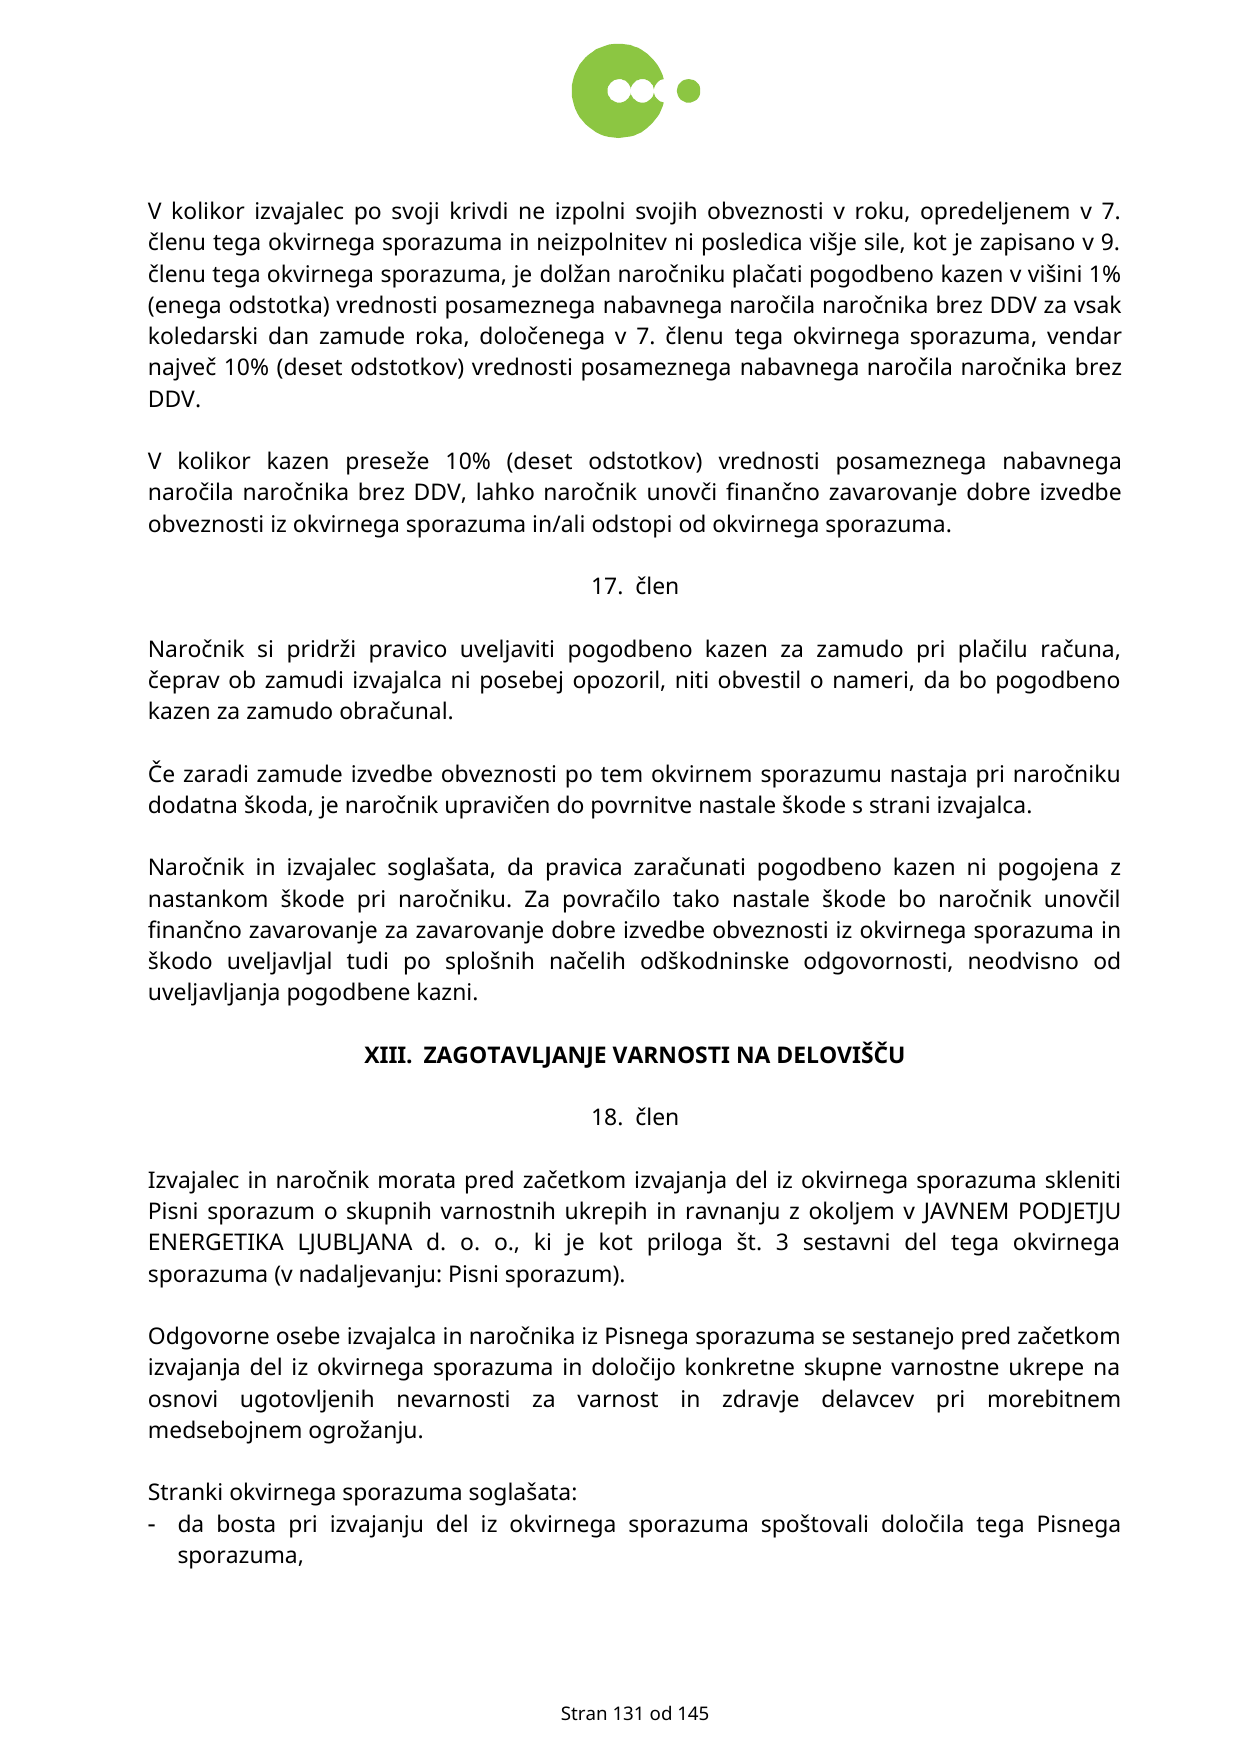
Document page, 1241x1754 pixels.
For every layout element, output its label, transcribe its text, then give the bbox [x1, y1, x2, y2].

text Če zaradi zamude izvedbe obveznosti po tem okvirnem sporazumu nastaja pri naročniku dodatna škoda, je naročnik upravičen do povrnitve nastale škode s strani izvajalca. [148, 757, 1122, 820]
text Odgovorne osebe izvajalca in naročnika iz Pisnega sporazuma se sestanejo pred začetkom izvajanja del iz okvirnega sporazuma in določijo konkretne skupne varnostne ukrepe na osnovi ugotovljenih nevarnosti za varnost in zdravje delavcev pri morebitnem medsebojnem ogrožanju. [148, 1320, 1122, 1445]
text Naročnik in izvajalec soglašata, da pravica zaračunati pogodbeno kazen ni pogojena z nastankom škode pri naročniku. Za povračilo tako nastale škode bo naročnik unovčil finančno zavarovanje za zavarovanje dobre izvedbe obveznosti iz okvirnega sporazuma in škodo uveljavljal tudi po splošnih načelih odškodninske odgovornosti, neodvisno od uveljavljanja pogodbene kazni. [148, 851, 1122, 1007]
text Izvajalec in naročnik morata pred začetkom izvajanja del iz okvirnega sporazuma skleniti Pisni sporazum o skupnih varnostnih ukrepih in ravnanju z okoljem v JAVNEM PODJETJU ENERGETIKA LJUBLJANA d. o. o., ki je kot priloga št. 3 sestavni del tega okvirnega sporazuma (v nadaljevanju: Pisni sporazum). [148, 1164, 1122, 1289]
list člen [148, 570, 1122, 601]
text Naročnik si pridrži pravico uveljaviti pogodbeno kazen za zamudo pri plačilu računa, čeprav ob zamudi izvajalca ni posebej opozoril, niti obvestil o nameri, da bo pogodbeno kazen za zamudo obračunal. [148, 632, 1122, 726]
list člen [148, 1101, 1122, 1132]
text V kolikor kazen preseže 10% (deset odstotkov) vrednosti posameznega nabavnega naročila naročnika brez DDV, lahko naročnik unovči finančno zavarovanje dobre izvedbe obveznosti iz okvirnega sporazuma in/ali odstopi od okvirnega sporazuma. [148, 445, 1122, 539]
text Stranki okvirnega sporazuma soglašata: [148, 1476, 1122, 1507]
list ZAGOTAVLJANJE VARNOSTI NA DELOVIŠČU [148, 1039, 1122, 1070]
text V kolikor izvajalec po svoji krivdi ne izpolni svojih obveznosti v roku, opredeljenem v 7. členu tega okvirnega sporazuma in neizpolnitev ni posledica višje sile, kot je zapisano v 9. členu tega okvirnega sporazuma, je dolžan naročniku plačati pogodbeno kazen v višini 1% (enega odstotka) vrednosti posameznega nabavnega naročila naročnika brez DDV za vsak koledarski dan zamude roka, določenega v 7. členu tega okvirnega sporazuma, vendar največ 10% (deset odstotkov) vrednosti posameznega nabavnega naročila naročnika brez DDV. [148, 195, 1122, 414]
list da bosta pri izvajanju del iz okvirnega sporazuma spoštovali določila tega Pisnega sporazuma, [148, 1507, 1122, 1570]
